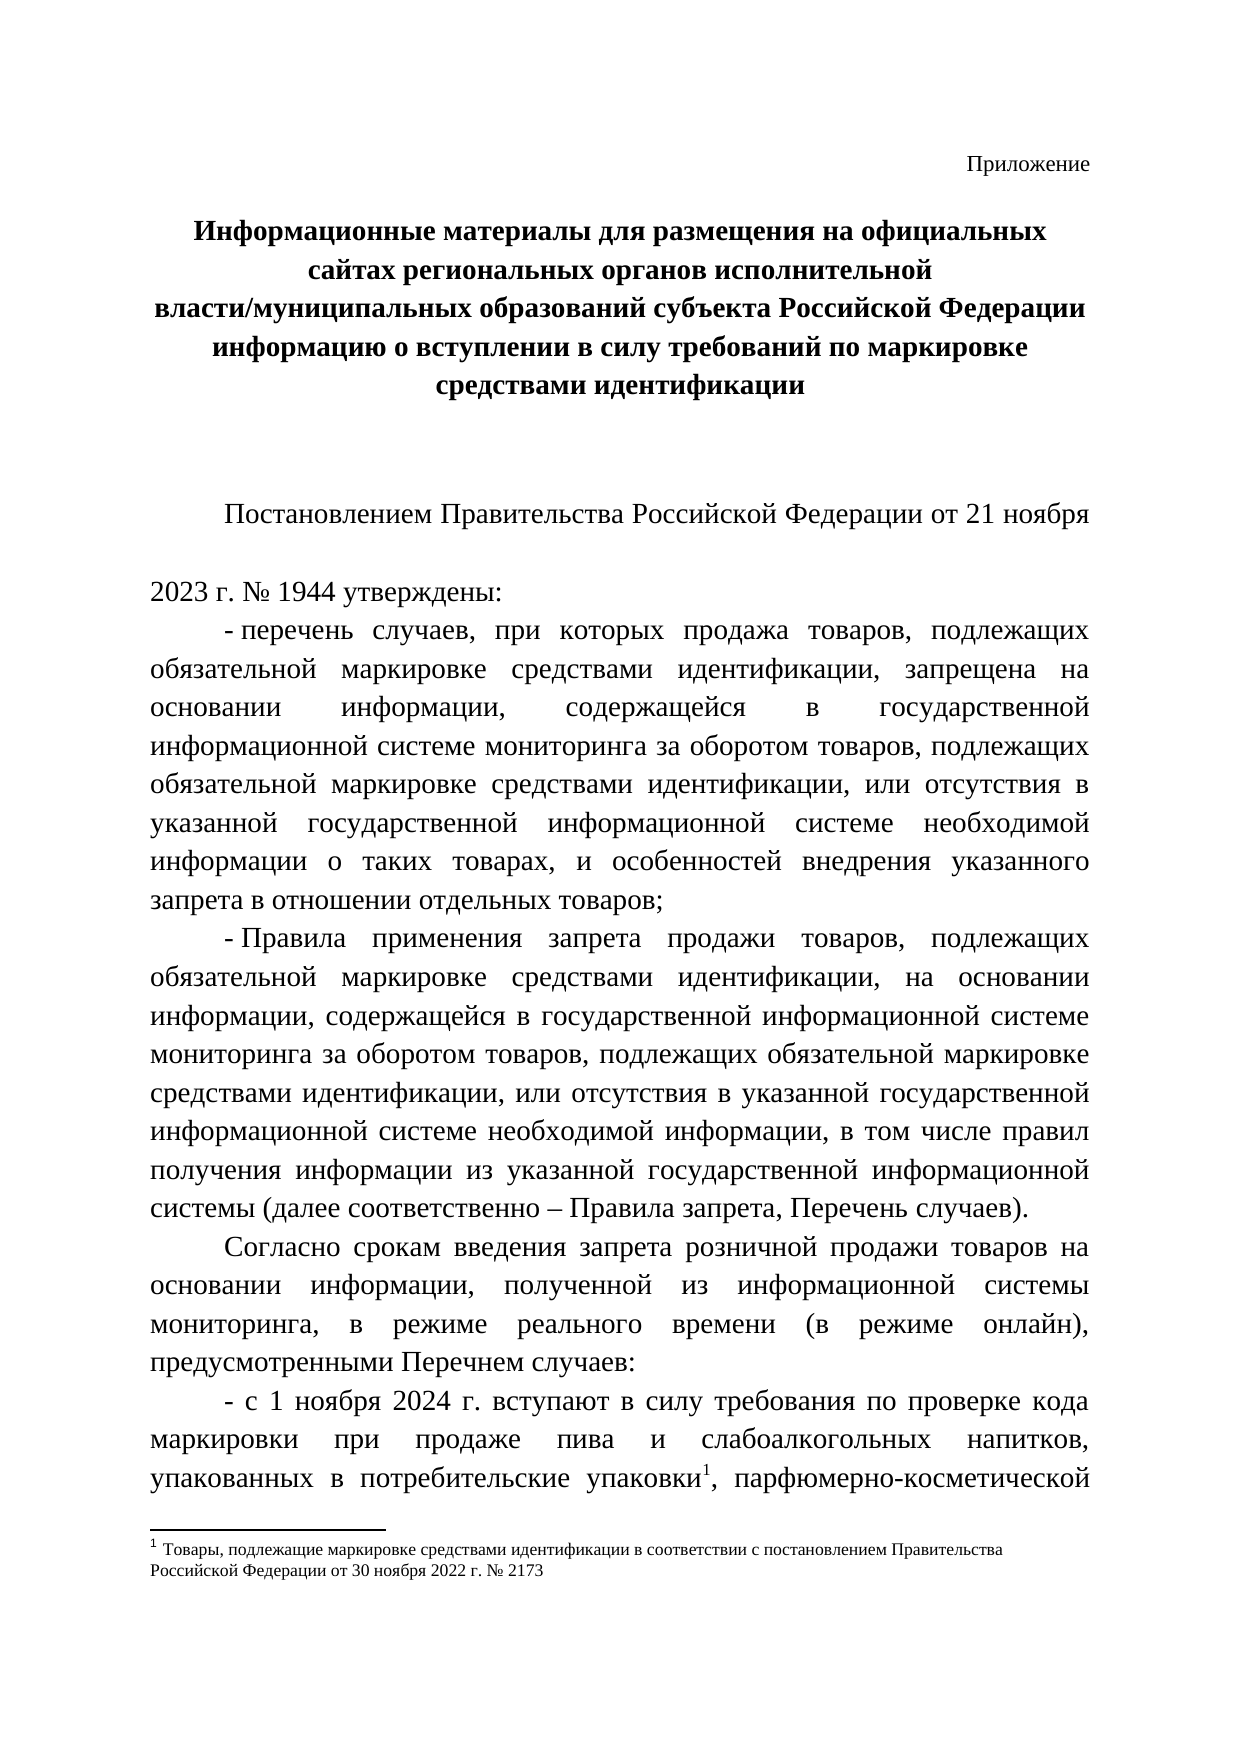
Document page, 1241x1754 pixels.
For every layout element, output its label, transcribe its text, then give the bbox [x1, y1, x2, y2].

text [150, 1383, 1090, 1494]
text Приложение [150, 150, 1090, 176]
text - перечень случаев, при которых продажа товаров, подлежащих обязательной маркировке средствами идентификации, запрещена на основании информации, содержащейся в государственной информационной системе мониторинга за оборотом товаров, подлежащих обязательной маркировке средствами идентификации, или отсутствия в указанной государственной информационной системе необходимой информации о таких товарах, и особенностей внедрения указанного запрета в отношении отдельных товаров; [150, 612, 1090, 916]
text Постановлением Правительства Российской Федерации от 21 ноября 2023 г. № 1944 утверждены: [150, 497, 1090, 607]
text - Правила применения запрета продажи товаров, подлежащих обязательной маркировке средствами идентификации, на основании информации, содержащейся в государственной информационной системе мониторинга за оборотом товаров, подлежащих обязательной маркировке средствами идентификации, или отсутствия в указанной государственной информационной системе необходимой информации, в том числе правил получения информации из указанной государственной информационной системы (далее соответственно – Правила запрета, Перечень случаев). [150, 921, 1090, 1224]
text Информационные материалы для размещения на официальных сайтах региональных органов исполнительной власти/муниципальных образований субъекта Российской Федерации информацию о вступлении в силу требований по маркировке средствами идентификации [150, 213, 1090, 401]
text Согласно срокам введения запрета розничной продажи товаров на основании информации, полученной из информационной системы мониторинга, в режиме реального времени (в режиме онлайн), предусмотренными Перечнем случаев: [150, 1229, 1090, 1378]
